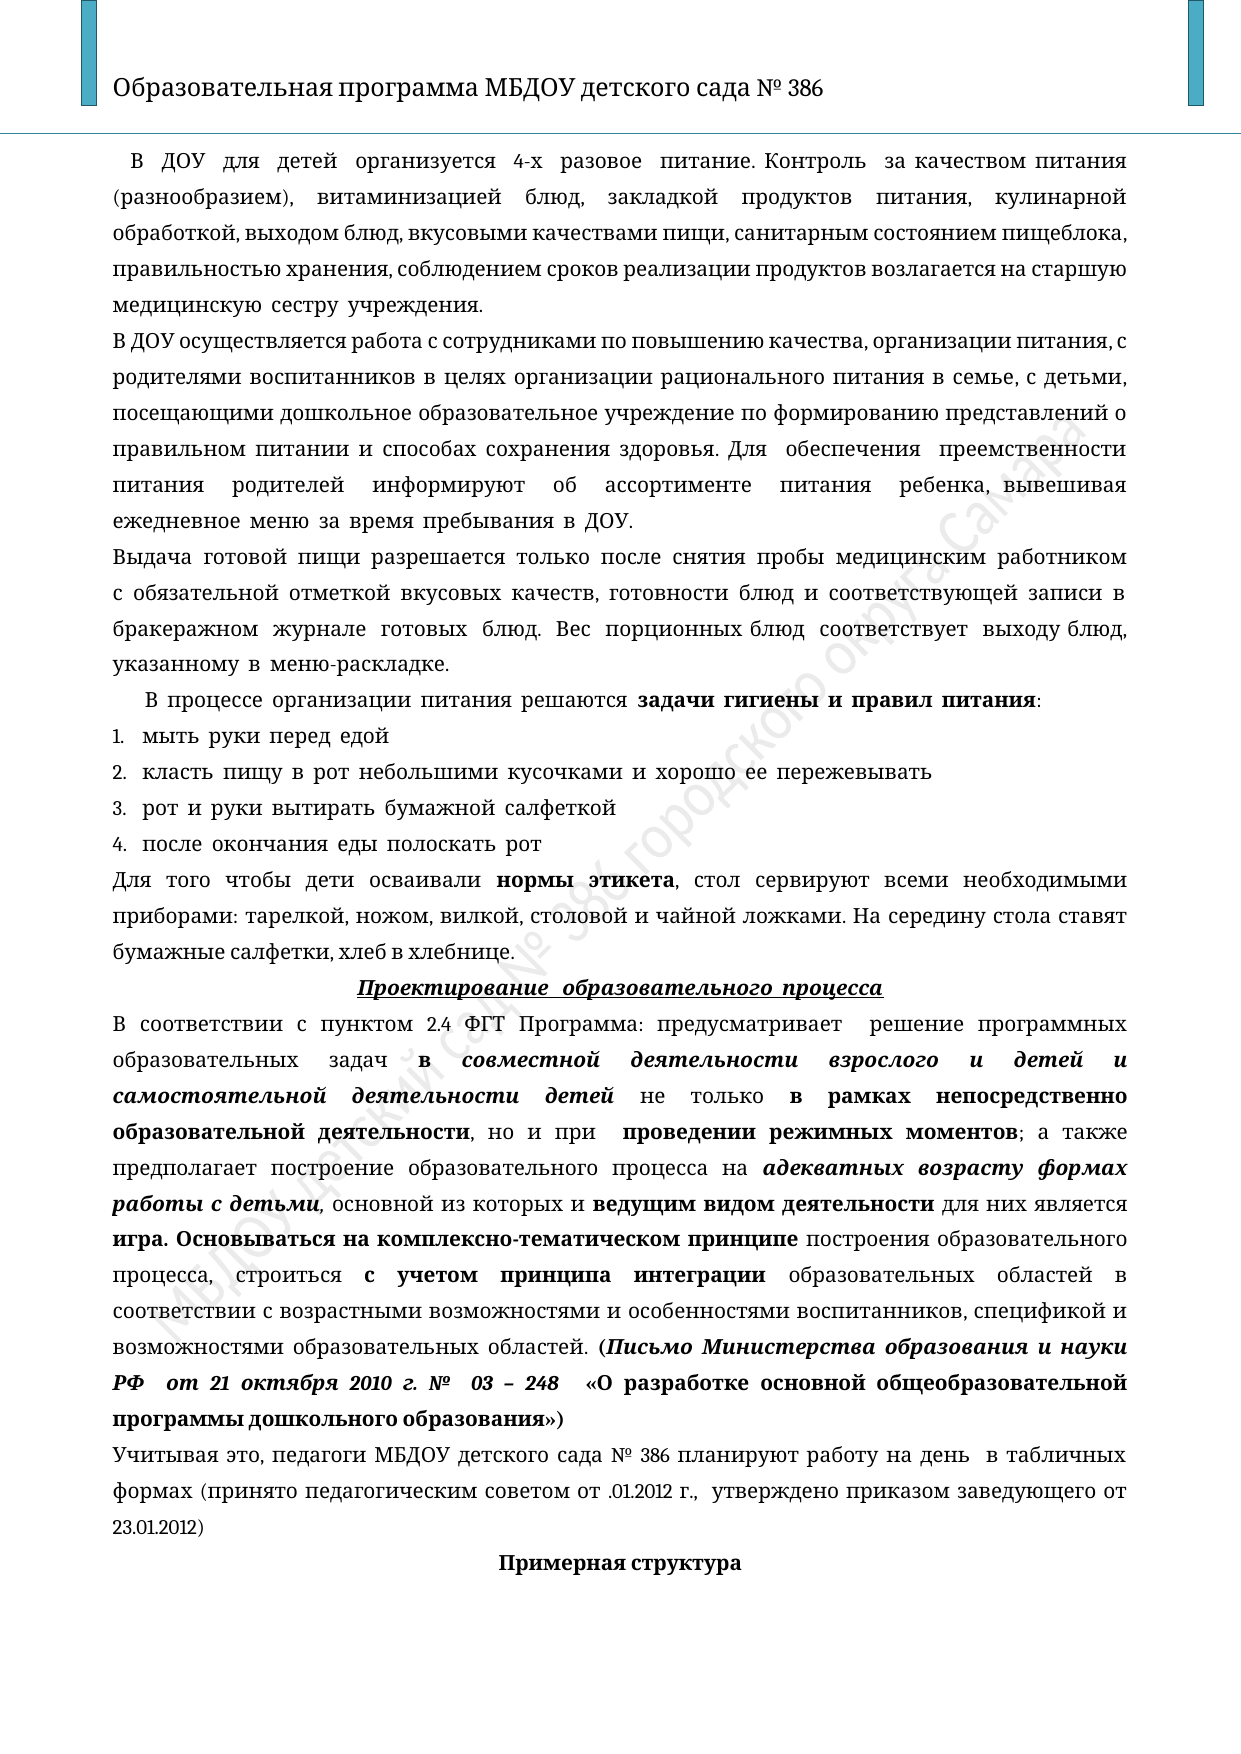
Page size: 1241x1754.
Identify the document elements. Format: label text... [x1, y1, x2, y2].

list рот и руки вытирать бумажной салфеткой [112, 797, 1128, 821]
text Примерная структура [112, 1552, 1128, 1576]
list мыть руки перед едой [112, 725, 1128, 749]
list класть пищу в рот небольшими кусочками и хорошо ее пережевывать [112, 761, 1128, 785]
text Учитывая это, педагоги МБДОУ детского сада № 386 планируют работу на день в табличных формах (принято педагогическим советом от .01.2012 г., утверждено приказом заведующего от 23.01.2012) [112, 1444, 1128, 1539]
text В ДОУ для детей организуется 4-х разовое питание. Контроль за качеством питания (разнообразием), витаминизацией блюд, закладкой продуктов питания, кулинарной обработкой, выходом блюд, вкусовыми качествами пищи, санитарным состоянием пищеблока, правильностью хранения, соблюдением сроков реализации продуктов возлагается на старшую медицинскую сестру учреждения. [112, 150, 1128, 318]
list после окончания еды полоскать рот [112, 833, 1128, 857]
text Выдача готовой пищи разрешается только после снятия пробы медицинским работником с обязательной отметкой вкусовых качеств, готовности блюд и соответствующей записи в бракеражном журнале готовых блюд. Вес порционных блюд соответствует выходу блюд, указанному в меню-раскладке. [112, 545, 1128, 677]
text Для того чтобы дети осваивали нормы этикета, стол сервируют всеми необходимыми приборами: тарелкой, ножом, вилкой, столовой и чайной ложками. На середину стола ставят бумажные салфетки, хлеб в хлебнице. [112, 869, 1128, 964]
text В соответствии с пунктом 2.4 ФГТ Программа: предусматривает решение программных образовательных задач в совместной деятельности взрослого и детей и самостоятельной деятельности детей не только в рамках непосредственно образовательной деятельности, но и при проведении режимных моментов; а также предполагает построение образовательного процесса на адекватных возрасту формах работы с детьми, основной из которых и ведущим видом деятельности для них является игра. Основываться на комплексно-тематическом принципе построения образовательного процесса, строиться с учетом принципа интеграции образовательных областей в соответствии с возрастными возможностями и особенностями воспитанников, спецификой и возможностями образовательных областей. (Письмо Министерства образования и науки РФ от 21 октября . № 03 – 248 «О разработке основной общеобразовательной программы дошкольного образования») [112, 1012, 1128, 1432]
text В ДОУ осуществляется работа с сотрудниками по повышению качества, организации питания, с родителями воспитанников в целях организации рационального питания в семье, с детьми, посещающими дошкольное образовательное учреждение по формированию представлений о правильном питании и способах сохранения здоровья. Для обеспечения преемственности питания родителей информируют об ассортименте питания ребенка, вывешивая ежедневное меню за время пребывания в ДОУ. [112, 330, 1128, 533]
text В процессе организации питания решаются задачи гигиены и правил питания: [112, 689, 1128, 713]
text Проектирование образовательного процесса [112, 977, 1128, 1001]
